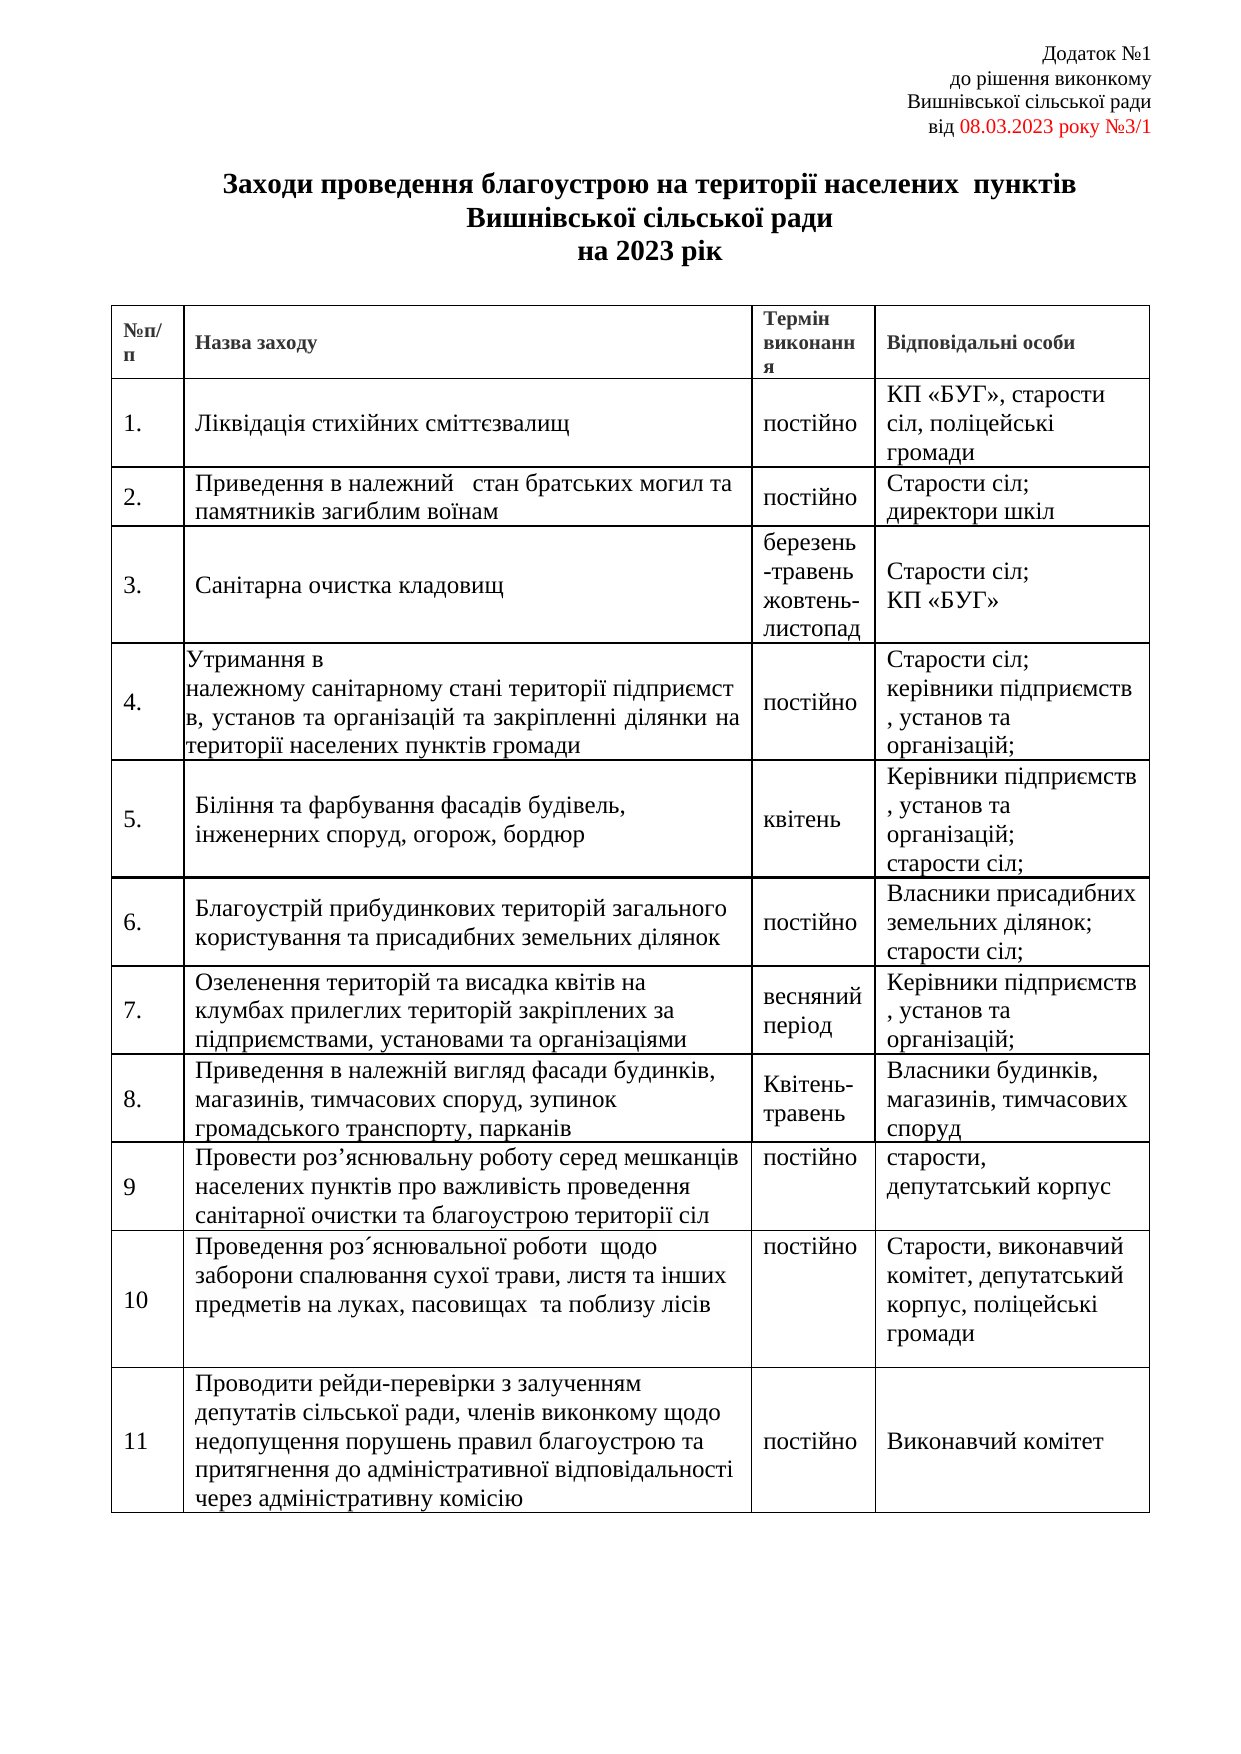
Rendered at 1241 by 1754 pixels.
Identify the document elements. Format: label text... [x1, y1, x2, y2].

table_header Відповідальні особи [876, 306, 1149, 378]
table_cell старости, депутатський корпус [876, 1143, 1149, 1230]
table_cell Власники будинків, магазинів, тимчасових споруд [876, 1055, 1149, 1141]
table_cell Санітарна очистка кладовищ [185, 527, 751, 642]
text Заходи проведення благоустрою на території населених пунктів Вишнівської сільської ради [148, 166, 1152, 233]
table_cell КП «БУГ», старости сіл, поліцейські громади [876, 379, 1149, 466]
text на 2023 рік [148, 233, 1152, 267]
table_cell постійно [753, 379, 874, 466]
table_cell 4. [112, 644, 183, 759]
table_header Назва заходу [185, 306, 751, 378]
table_cell 6. [112, 879, 183, 965]
table_cell постійно [753, 879, 874, 965]
table_cell постійно [752, 1143, 875, 1230]
table_cell 11 [112, 1368, 183, 1512]
table_cell Проведення роз´яснювальної роботи щодо заборони спалювання сухої трави, листя та інших предметів на луках, пасовищах та поблизу лісів [184, 1231, 751, 1367]
text до рішення виконкому [148, 65, 1152, 89]
table_cell весняний період [753, 967, 874, 1053]
table_cell Старости сіл; керівники підприємств, установ та організацій; [876, 644, 1149, 759]
table_cell постійно [753, 644, 874, 759]
table_cell Керівники підприємств, установ та організацій; [876, 967, 1149, 1053]
table_cell Озеленення територій та висадка квітів на клумбах прилеглих територій закріплених за підприємствами, установами та організаціями [185, 967, 751, 1053]
text Додаток №1 [148, 41, 1152, 65]
table_cell Приведення в належний стан братських могил та памятників загиблим воїнам [498, 468, 751, 525]
table_cell Проводити рейди-перевірки з залученням депутатів сільської ради, членів виконкому щодо недопущення порушень правил благоустрою та притягнення до адміністративної відповідальності через адміністративну комісію [184, 1368, 751, 1512]
table_cell Біління та фарбування фасадів будівель, інженерних споруд, огорож, бордюр [185, 761, 751, 876]
table_cell 8. [112, 1055, 183, 1141]
table_cell 1. [112, 379, 183, 466]
table_cell Провести роз’яснювальну роботу серед мешканців населених пунктів про важливість проведення санітарної очистки та благоустрою території сіл [184, 1143, 751, 1230]
table_cell 5. [112, 761, 183, 876]
table_header Термін виконання [753, 306, 874, 378]
table_cell Приведення в належній вигляд фасади будинків, магазинів, тимчасових споруд, зупинок громадського транспорту, парканів [185, 1055, 751, 1141]
table_cell Керівники підприємств, установ та організацій; старости сіл; [876, 761, 1149, 876]
table_header №п/п [112, 306, 183, 378]
table_cell постійно [752, 1368, 875, 1512]
table_cell Виконавчий комітет [876, 1368, 1149, 1512]
table_cell 2. [112, 468, 183, 525]
text від 08.03.2023 року №3/1 [148, 113, 1152, 138]
table_cell постійно [752, 1231, 875, 1367]
table_cell 9 [112, 1143, 183, 1230]
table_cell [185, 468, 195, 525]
table_cell Власники присадибних земельних ділянок; старости сіл; [876, 879, 996, 965]
table_cell 3. [112, 527, 183, 642]
table_cell Квітень-травень [753, 1055, 874, 1141]
table_cell 7. [112, 967, 183, 1053]
text Вишнівської сільської ради [148, 89, 1152, 113]
table_cell Ліквідація стихійних сміттєзвалищ [185, 379, 751, 466]
table_cell Старости сіл; КП «БУГ» [876, 527, 1149, 642]
table_cell Власники присадибних земельних ділянок; старости сіл; [898, 879, 1149, 965]
table_cell квітень [753, 761, 874, 876]
table_cell Старости, виконавчий комітет, депутатський корпус, поліцейські громади [876, 1231, 1149, 1367]
table_cell постійно [753, 468, 874, 525]
table_cell Утримання в належному санітарному стані території підприємств, установ та організацій та закріпленні ділянки на території населених пунктів громади [185, 644, 751, 759]
table_cell березень-травень жовтень-листопад [753, 527, 874, 642]
table_cell Благоустрій прибудинкових територій загального користування та присадибних земельних ділянок [185, 879, 751, 965]
table_cell 10 [112, 1231, 183, 1367]
table_cell Старости сіл; директори шкіл [876, 468, 1149, 525]
